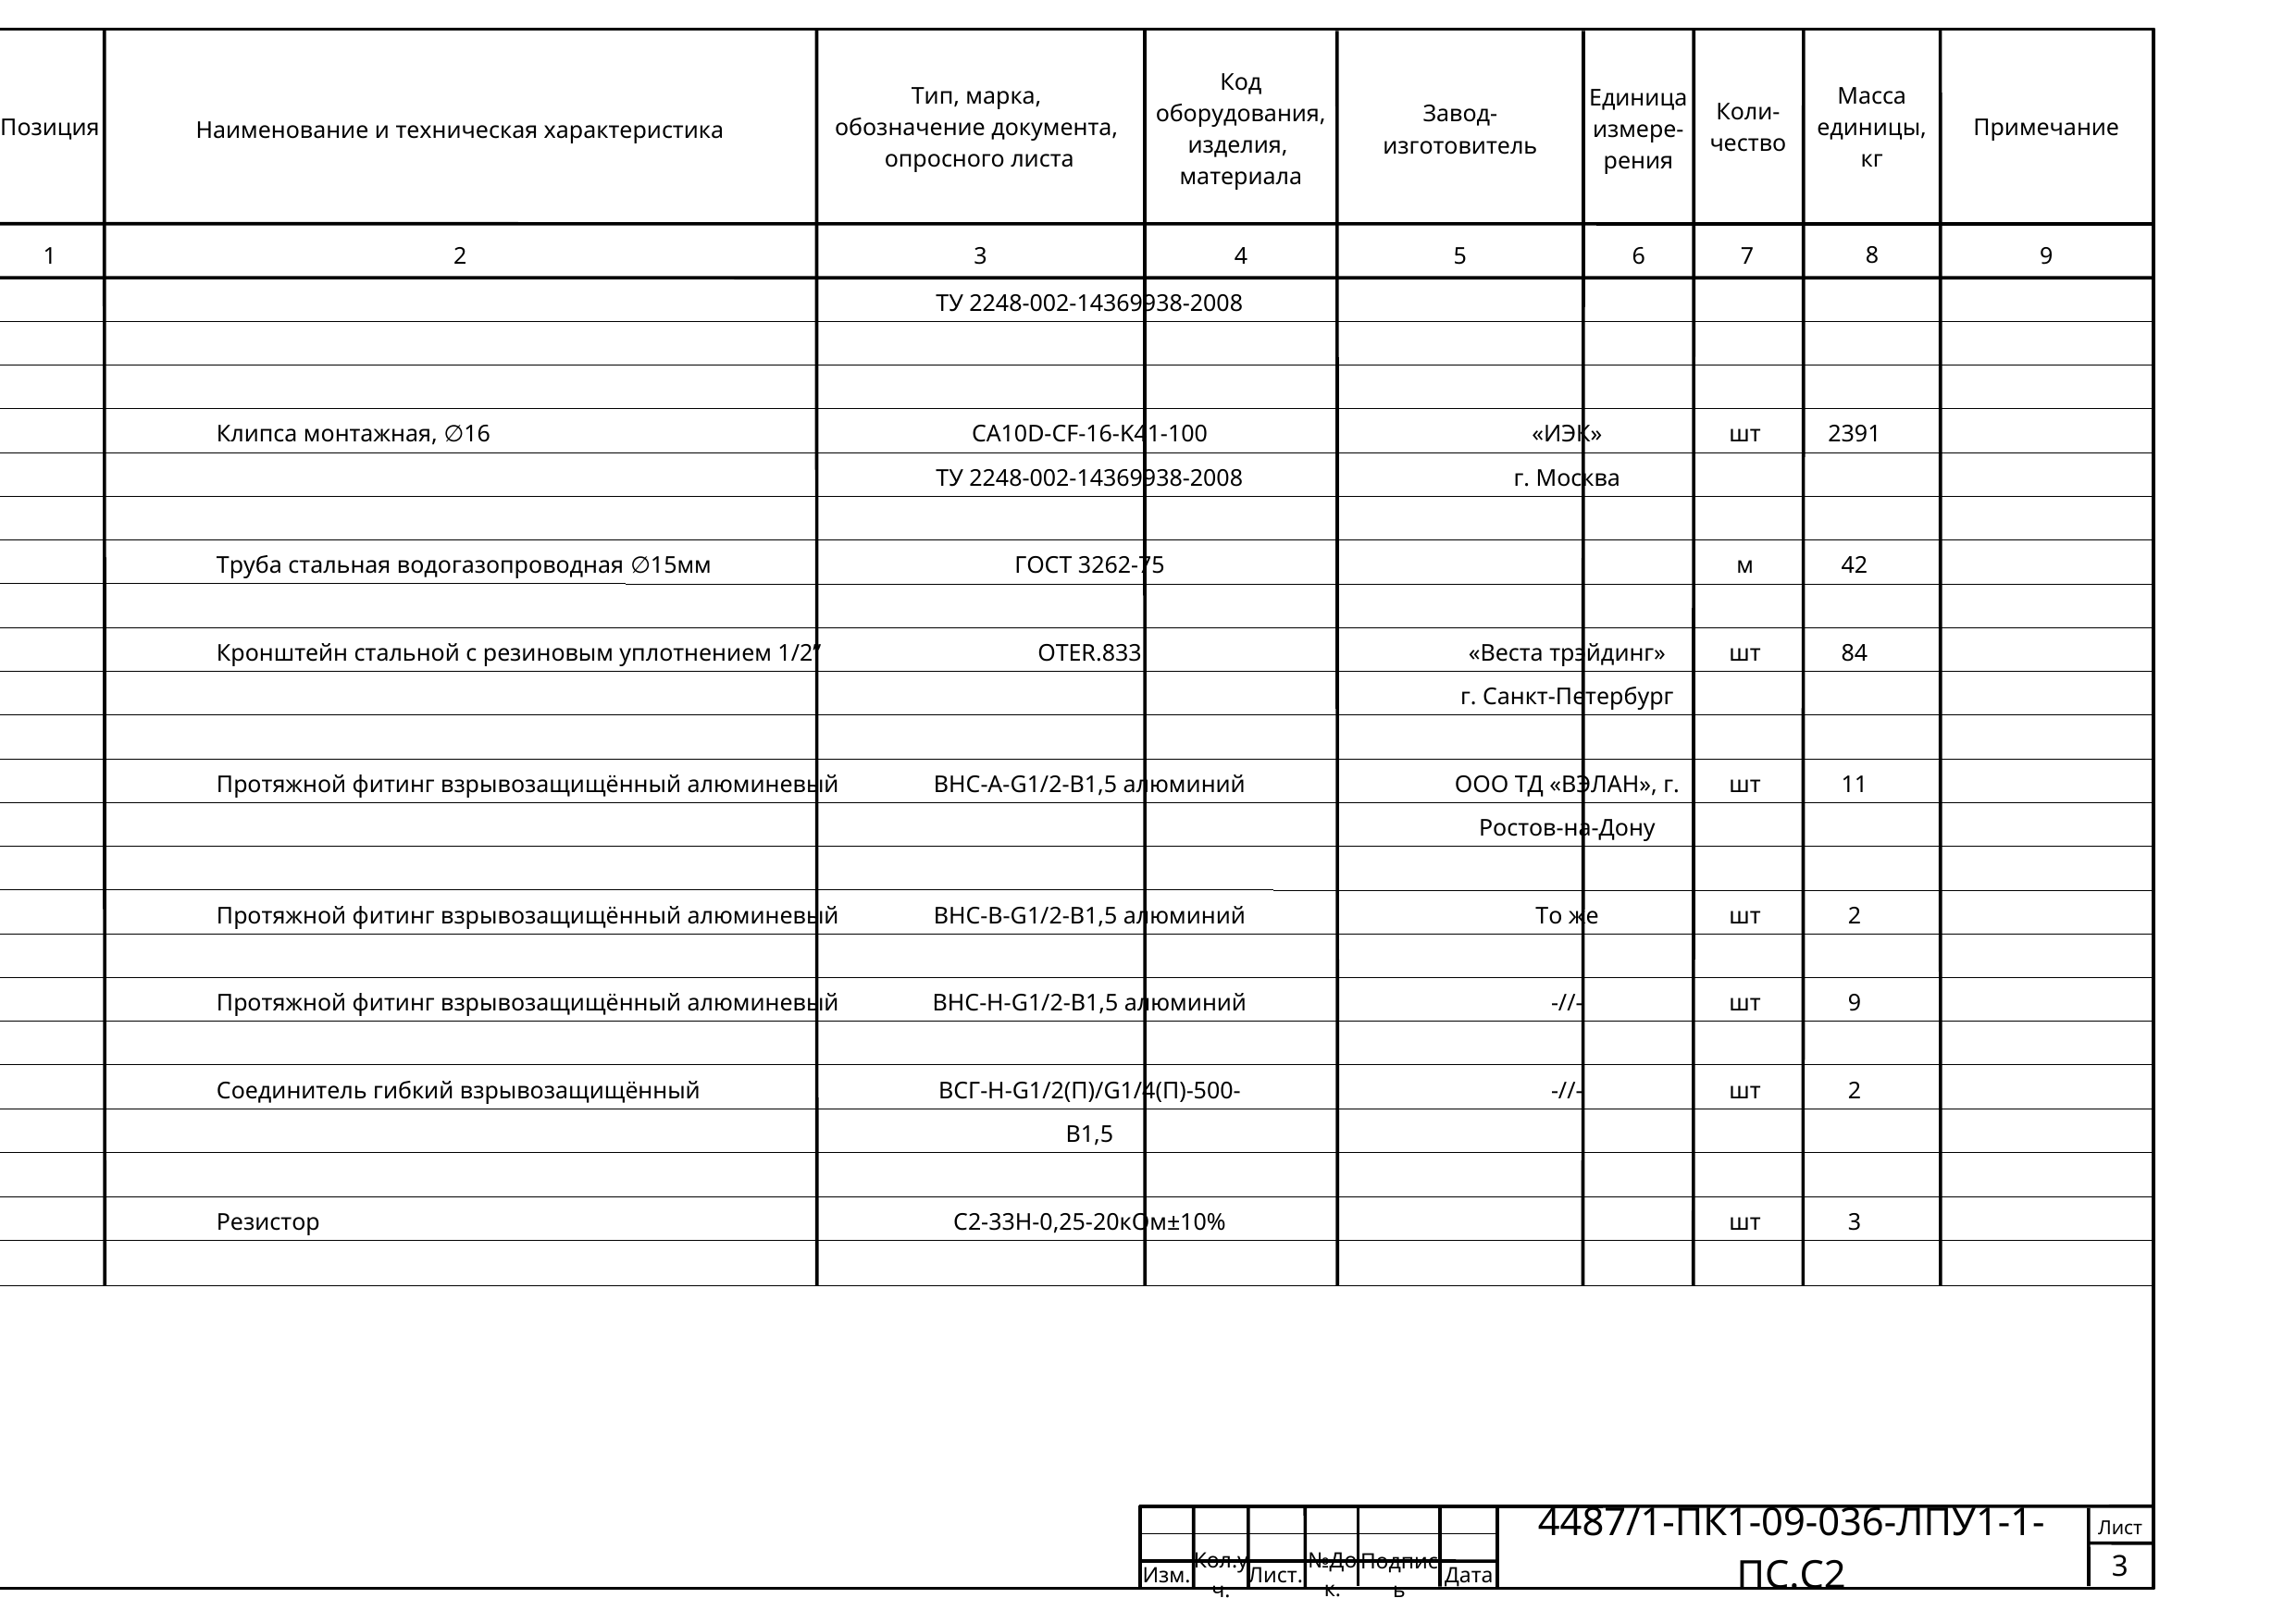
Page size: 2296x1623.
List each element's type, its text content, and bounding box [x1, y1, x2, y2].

table_cell [211, 1151, 926, 1195]
table_cell [1799, 364, 1909, 407]
table_cell [102, 539, 211, 582]
table_cell ООО ТД «ВЭЛАН», г. Ростов-на-Дону [1444, 758, 1691, 845]
table_cell 42 [1799, 539, 1909, 582]
table_cell CA10D-CF-16-K41-100 ТУ 2248-002-14369938-2008 [926, 407, 1253, 495]
table_cell [102, 1239, 211, 1282]
table_cell [1444, 1020, 1691, 1063]
table_cell м [1691, 539, 1799, 582]
table_cell 3 [1799, 1195, 1909, 1239]
table_cell [2045, 582, 2259, 626]
table_cell [2045, 1239, 2259, 1282]
table_cell 2 [1799, 1064, 1909, 1151]
table_cell [2045, 713, 2259, 757]
table_cell [1691, 713, 1799, 757]
table_cell шт [1691, 976, 1799, 1020]
table_cell [1253, 1151, 1444, 1195]
table_cell [1691, 1020, 1799, 1063]
table_cell [1909, 1239, 2045, 1282]
table_cell [2045, 626, 2259, 713]
table_cell [2045, 1020, 2259, 1063]
table_cell ВНС-Н-G1/2-В1,5 алюминий [926, 976, 1253, 1020]
table_cell шт [1691, 626, 1799, 713]
table_cell 84 [1799, 626, 1909, 713]
table_cell [1253, 495, 1444, 539]
table_cell [1799, 845, 1909, 888]
table_cell Клипса монтажная, ∅16 [211, 407, 926, 495]
table_cell [926, 320, 1253, 364]
table_cell Кронштейн стальной с резиновым уплотнением 1/2” [211, 626, 926, 713]
table_cell [926, 933, 1253, 976]
table_cell То же [1444, 888, 1691, 933]
table_cell Протяжной фитинг взрывозащищённый алюминевый [211, 976, 926, 1020]
table_cell [1909, 1195, 2045, 1239]
table_cell [1253, 1064, 1444, 1151]
table_cell [1909, 1151, 2045, 1195]
table_cell [926, 1239, 1253, 1282]
table_cell [1909, 888, 2045, 933]
table_cell 9 [1799, 976, 1909, 1020]
table_cell [1253, 758, 1444, 845]
table_cell [102, 626, 211, 713]
table_cell [926, 1020, 1253, 1063]
table_cell ВСГ-Н-G1/2(П)/G1/4(П)-500-В1,5 [926, 1064, 1253, 1151]
table_cell [211, 933, 926, 976]
table_cell [2045, 320, 2259, 364]
table_cell [211, 1020, 926, 1063]
table_cell [1909, 713, 2045, 757]
table_cell [1691, 933, 1799, 976]
table_cell [1691, 364, 1799, 407]
table_cell [211, 495, 926, 539]
table_cell [1253, 713, 1444, 757]
table_cell -//- [1444, 1064, 1691, 1151]
table_cell [926, 845, 1253, 888]
table_cell [1253, 976, 1444, 1020]
table_cell ВНС-А-G1/2-В1,5 алюминий [926, 758, 1253, 845]
table_cell [1799, 582, 1909, 626]
table_cell [2045, 845, 2259, 888]
table_cell [2045, 758, 2259, 845]
table_cell [926, 582, 1253, 626]
table_cell [102, 758, 211, 845]
table_cell [926, 495, 1253, 539]
table_cell шт [1691, 1064, 1799, 1151]
table_cell [102, 495, 211, 539]
table_cell [1253, 1195, 1444, 1239]
table_cell [102, 407, 211, 495]
table_cell [1909, 407, 2045, 495]
table_cell шт [1691, 1195, 1799, 1239]
table_cell [1253, 933, 1444, 976]
table_cell [102, 276, 211, 320]
table_cell «Веста трэйдинг» г. Санкт-Петербург [1444, 626, 1691, 713]
table_cell [2045, 1151, 2259, 1195]
table_cell м [1691, 276, 1799, 320]
table_cell [1444, 1239, 1691, 1282]
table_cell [211, 276, 926, 320]
table_cell [102, 1020, 211, 1063]
table_cell [1799, 713, 1909, 757]
table_cell [102, 1151, 211, 1195]
table_cell 797 [1799, 276, 1909, 320]
table_cell [211, 364, 926, 407]
table_cell [1909, 976, 2045, 1020]
table_cell [1799, 1020, 1909, 1063]
table_cell [1444, 582, 1691, 626]
table_cell шт [1691, 407, 1799, 495]
table_cell [1253, 1020, 1444, 1063]
table_cell [1253, 845, 1444, 888]
table_cell [1444, 1151, 1691, 1195]
table_cell шт [1691, 888, 1799, 933]
table_cell шт [1691, 758, 1799, 845]
table_cell [102, 320, 211, 364]
table_cell Резистор [211, 1195, 926, 1239]
table_cell [1691, 845, 1799, 888]
table_cell Протяжной фитинг взрывозащищённый алюминевый [211, 888, 926, 933]
table_cell -//- [1444, 276, 1691, 320]
table_cell [2045, 888, 2259, 933]
table_cell [1909, 626, 2045, 713]
table_cell [2045, 933, 2259, 976]
table_cell [1909, 845, 2045, 888]
table_cell [2045, 364, 2259, 407]
table_cell 2 [1799, 888, 1909, 933]
table_cell [1799, 1239, 1909, 1282]
table_cell [2045, 407, 2259, 495]
table_cell [1909, 364, 2045, 407]
table_cell [1444, 495, 1691, 539]
table_cell [1799, 495, 1909, 539]
table_cell [1799, 320, 1909, 364]
table_cell [1444, 713, 1691, 757]
table_cell [1691, 1151, 1799, 1195]
table_cell [211, 845, 926, 888]
table_cell [1253, 276, 1444, 320]
table_cell [926, 364, 1253, 407]
table_cell [1691, 582, 1799, 626]
table_cell [1909, 933, 2045, 976]
table_cell [1253, 626, 1444, 713]
table_cell -//- [1444, 976, 1691, 1020]
table_cell [1691, 495, 1799, 539]
table_cell Труба стальная водогазопроводная ∅15мм [211, 539, 926, 582]
table_cell [1691, 320, 1799, 364]
table_cell [1799, 1151, 1909, 1195]
table_cell «ИЭК» г. Москва [1444, 407, 1691, 495]
table_cell [1444, 1195, 1691, 1239]
table_cell [1253, 320, 1444, 364]
table_cell [2045, 1195, 2259, 1239]
table_cell [102, 976, 211, 1020]
table_cell [1909, 276, 2045, 320]
table_cell [211, 582, 926, 626]
table_cell ГОСТ 3262-75 [926, 539, 1253, 582]
table_cell [1444, 364, 1691, 407]
table_cell Протяжной фитинг взрывозащищённый алюминевый [211, 758, 926, 845]
table_cell [2045, 1064, 2259, 1151]
table_cell [1909, 1064, 2045, 1151]
table_cell [926, 1151, 1253, 1195]
table_cell [1444, 845, 1691, 888]
table_cell [102, 364, 211, 407]
table_cell 2391 [1799, 407, 1909, 495]
table_cell [2045, 976, 2259, 1020]
table_cell [1909, 320, 2045, 364]
table_cell [211, 1239, 926, 1282]
table_cell [1799, 933, 1909, 976]
table_cell [1253, 888, 1444, 933]
table_cell [102, 933, 211, 976]
table_cell [1444, 933, 1691, 976]
table_cell [2045, 539, 2259, 582]
table_cell [1253, 582, 1444, 626]
table_cell [102, 713, 211, 757]
table_cell [1444, 539, 1691, 582]
table_cell [1253, 539, 1444, 582]
table_cell [1691, 1239, 1799, 1282]
table_cell [1909, 582, 2045, 626]
table_cell [1909, 758, 2045, 845]
table_cell [102, 582, 211, 626]
table_cell [1909, 1020, 2045, 1063]
table_cell [1909, 495, 2045, 539]
table_cell [1253, 407, 1444, 495]
table_cell C2-33H-0,25-20кОм±10% [926, 1195, 1253, 1239]
table_cell OTER.833 [926, 626, 1253, 713]
table_cell [102, 845, 211, 888]
table_cell [102, 1064, 211, 1151]
table_cell [926, 713, 1253, 757]
table_cell [1909, 539, 2045, 582]
table_cell [1444, 320, 1691, 364]
table_cell [211, 713, 926, 757]
table_cell 11 [1799, 758, 1909, 845]
table_cell [102, 888, 211, 933]
table_cell Соединитель гибкий взрывозащищённый [211, 1064, 926, 1151]
table_cell [2045, 495, 2259, 539]
table_cell [2045, 276, 2259, 320]
table_cell [102, 1195, 211, 1239]
table_cell ВНС-В-G1/2-В1,5 алюминий [926, 888, 1253, 933]
table_cell [211, 320, 926, 364]
table_cell [1253, 364, 1444, 407]
table_cell [1253, 1239, 1444, 1282]
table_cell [926, 276, 1253, 320]
